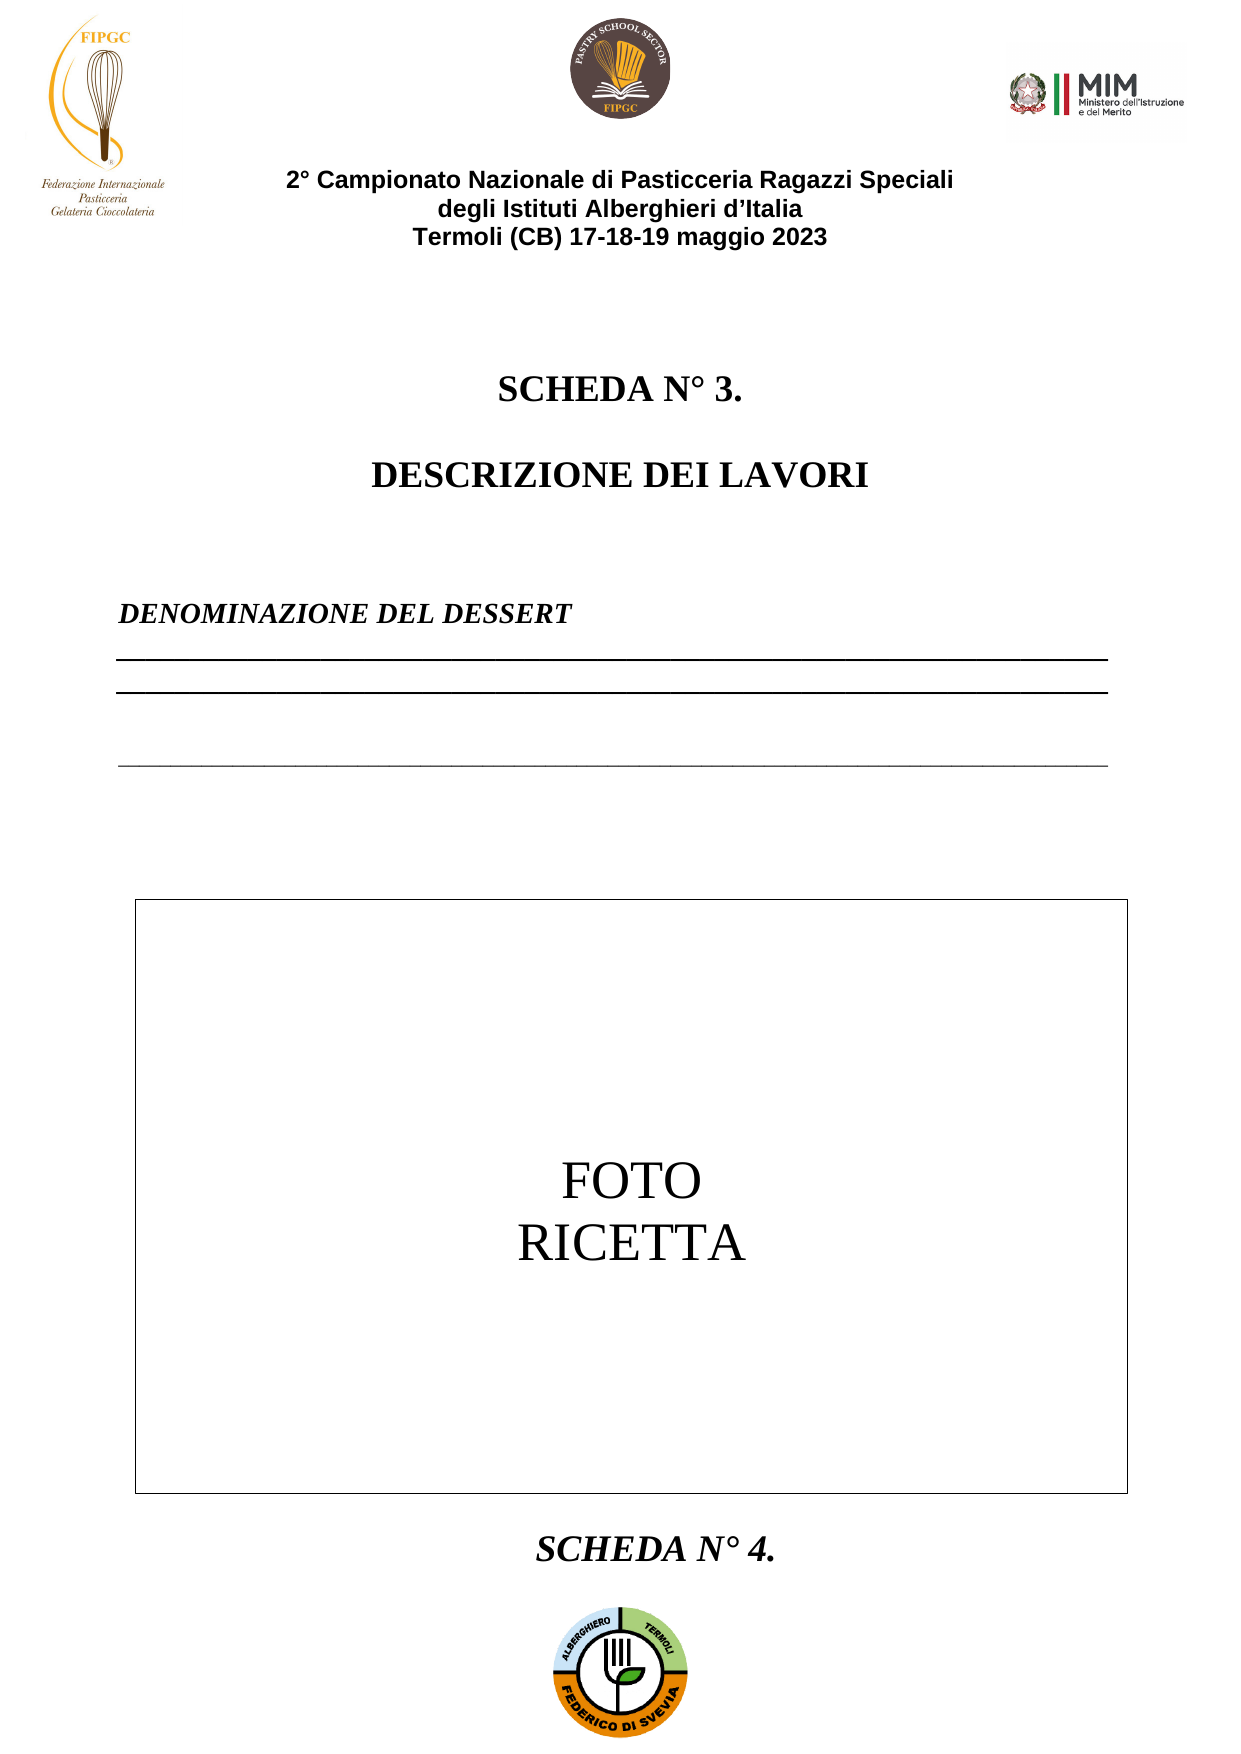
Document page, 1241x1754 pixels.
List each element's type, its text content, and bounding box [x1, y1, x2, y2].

picture [25, 4, 183, 226]
picture [1006, 42, 1187, 143]
picture [550, 1604, 690, 1740]
picture [570, 18, 671, 119]
text DESCRIZIONE DEI LAVORI [118, 452, 1122, 496]
list SCHEDA N° 4. [193, 1527, 1122, 1570]
text _______________________________________________________________________________________________ [118, 745, 1122, 769]
text DENOMINAZIONE DEL DESSERT ________________________________________________________________________________________________________________________________________ [118, 596, 1122, 697]
text SCHEDA N° 3. [118, 366, 1122, 409]
